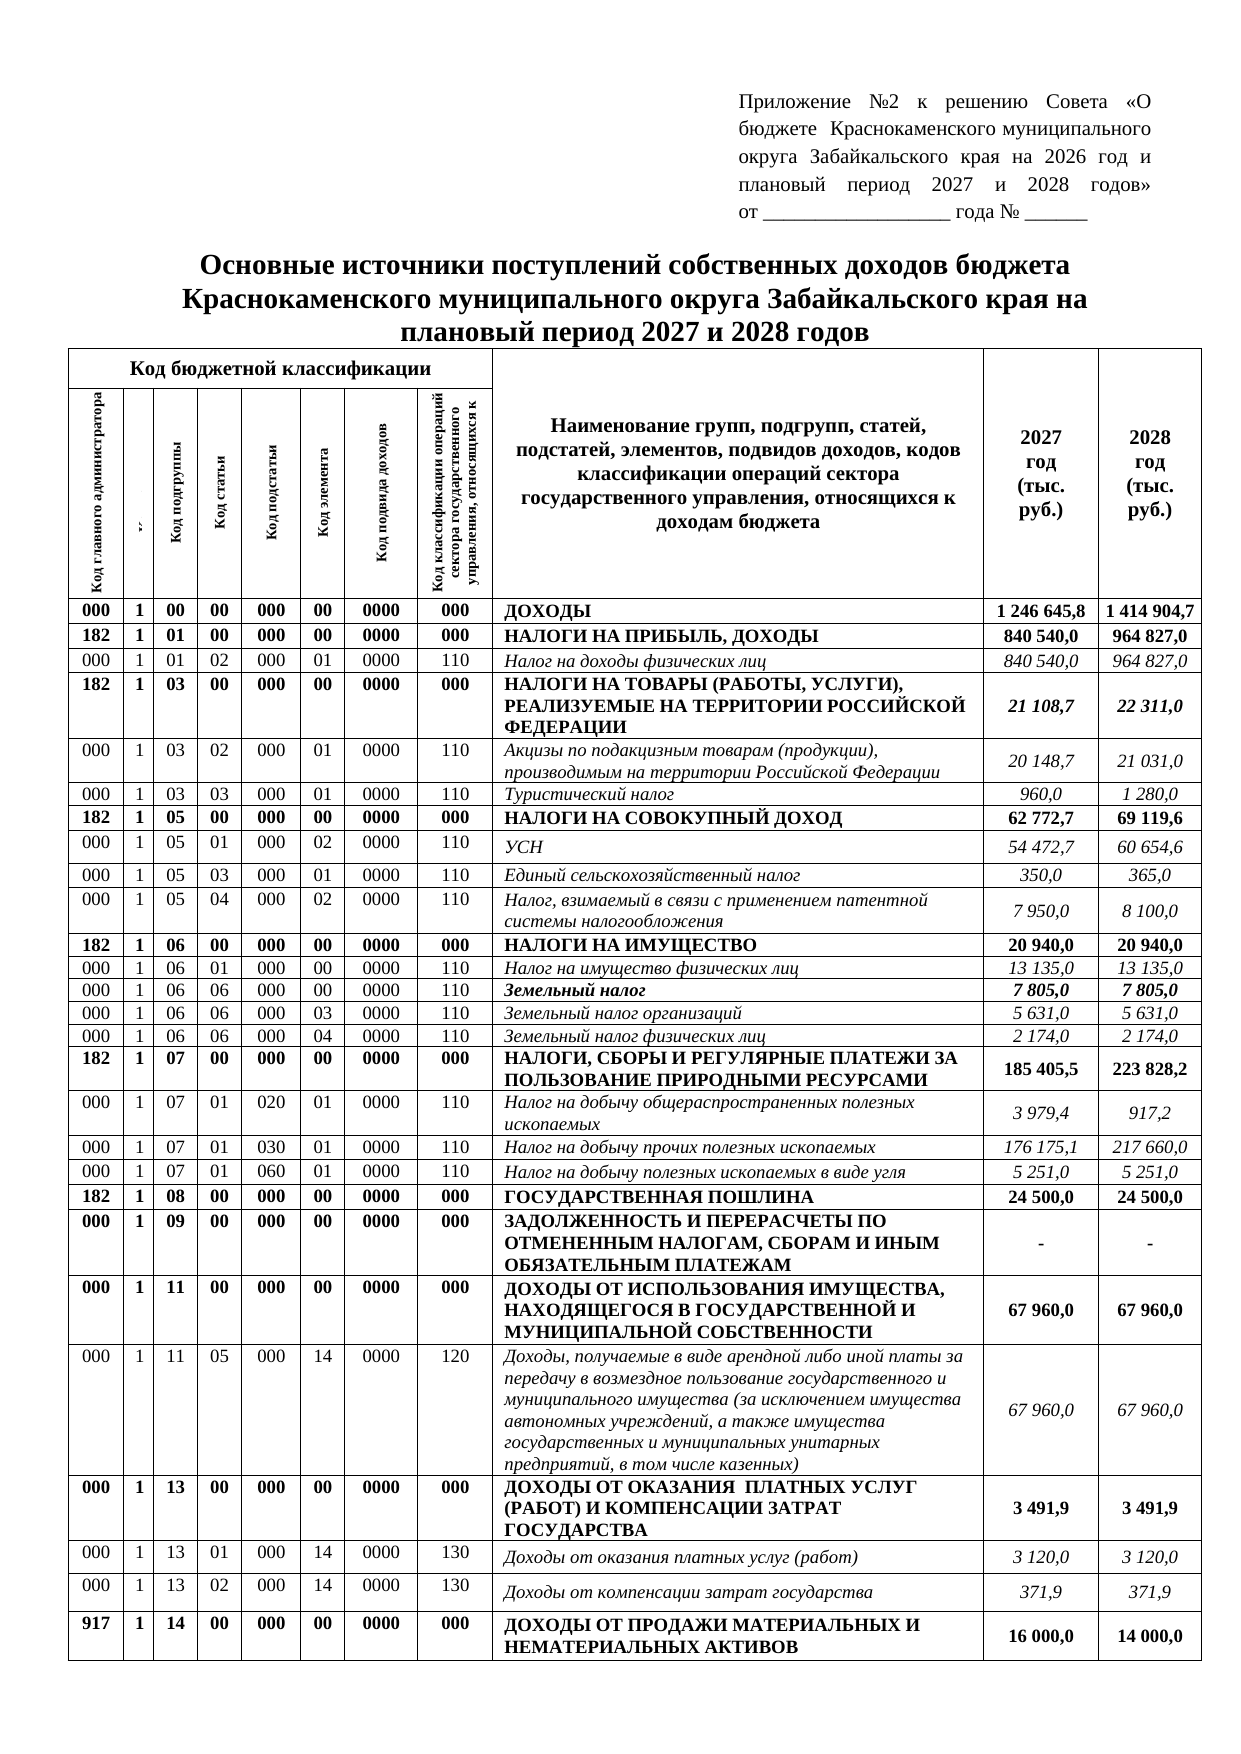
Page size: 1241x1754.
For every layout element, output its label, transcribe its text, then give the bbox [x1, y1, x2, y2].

table_cell 1 [124, 864, 153, 887]
table_cell 62 772,7 [984, 806, 1098, 830]
table_cell 01 [198, 831, 241, 863]
table_cell Туристический налог [493, 783, 983, 805]
table_cell 1 [124, 1185, 153, 1209]
table_cell Код статьи [198, 389, 241, 597]
table_cell 000 [242, 1276, 300, 1344]
table_cell 0000 [345, 1091, 417, 1134]
table_cell Налог, взимаемый в связи с применением патентной системы налогообложения [493, 888, 983, 933]
table_cell 21 031,0 [1099, 739, 1201, 782]
table_cell 000 [418, 624, 492, 648]
table_cell 000 [418, 1185, 492, 1209]
table_cell 917,2 [1099, 1091, 1201, 1134]
table_cell 0000 [345, 1210, 417, 1275]
table_cell 13 [154, 1476, 197, 1540]
table_cell 1 [124, 783, 153, 805]
table_cell 0000 [345, 864, 417, 887]
table_cell 20 940,0 [984, 934, 1098, 956]
table_cell 13 135,0 [984, 957, 1098, 978]
table_cell 01 [198, 1091, 241, 1134]
table_cell 01 [198, 1136, 241, 1158]
table_cell 000 [69, 957, 123, 978]
table_cell 02 [198, 1574, 241, 1611]
table_cell 06 [198, 1002, 241, 1023]
table_cell 000 [69, 1476, 123, 1540]
table_cell 54 472,7 [984, 831, 1098, 863]
table_cell 030 [242, 1136, 300, 1158]
table_cell 000 [69, 1136, 123, 1158]
table_cell 110 [418, 979, 492, 1001]
table_cell 03 [154, 739, 197, 782]
table_cell 13 135,0 [1099, 957, 1201, 978]
table_cell 7 950,0 [984, 888, 1098, 933]
table_cell 0000 [345, 1025, 417, 1046]
table_cell 000 [69, 1345, 123, 1474]
table_cell 000 [242, 1345, 300, 1474]
table_cell 182 [69, 673, 123, 738]
table_cell 01 [301, 739, 344, 782]
table_cell 0000 [345, 1160, 417, 1184]
table_cell 14 [301, 1574, 344, 1611]
table_cell 120 [418, 1345, 492, 1474]
table_cell 0000 [345, 1476, 417, 1540]
table_cell Налог на добычу полезных ископаемых в виде угля [493, 1160, 983, 1184]
table_cell 05 [154, 831, 197, 863]
table_cell 06 [154, 934, 197, 956]
table_cell 00 [198, 1210, 241, 1275]
table_cell 01 [301, 649, 344, 672]
table_cell НАЛОГИ, СБОРЫ И РЕГУЛЯРНЫЕ ПЛАТЕЖИ ЗА ПОЛЬЗОВАНИЕ ПРИРОДНЫМИ РЕСУРСАМИ [493, 1047, 983, 1090]
table_cell 110 [418, 649, 492, 672]
table_cell Акцизы по подакцизным товарам (продукции), производимым на территории Российской Федерации [493, 739, 983, 782]
table_cell 176 175,1 [984, 1136, 1098, 1158]
table_cell 02 [301, 831, 344, 863]
table_cell 01 [198, 957, 241, 978]
table_cell 00 [198, 1612, 241, 1660]
table_cell 110 [418, 1136, 492, 1158]
table_cell 1 [124, 673, 153, 738]
table_cell 110 [418, 1091, 492, 1134]
table_cell 06 [154, 1002, 197, 1023]
table_cell 0000 [345, 1047, 417, 1090]
table_cell 000 [69, 599, 123, 623]
table_cell 7 805,0 [984, 979, 1098, 1001]
table_cell 67 960,0 [1099, 1345, 1201, 1474]
table_cell 00 [301, 1612, 344, 1660]
table_cell 1 [124, 739, 153, 782]
table_cell 000 [69, 888, 123, 933]
table_cell 1 [124, 1002, 153, 1023]
table_cell Код классификации операций сектора государственного управления, относящихся к доходам бюджетов [418, 389, 492, 597]
table_cell 000 [242, 599, 300, 623]
table_cell 00 [301, 1476, 344, 1540]
table_cell 000 [242, 1574, 300, 1611]
table_cell 0000 [345, 783, 417, 805]
table_cell 000 [69, 1091, 123, 1134]
table_cell 000 [242, 1476, 300, 1540]
table_cell 05 [154, 806, 197, 830]
table_cell 1 [124, 1136, 153, 1158]
table_cell 110 [418, 957, 492, 978]
table_cell 02 [198, 739, 241, 782]
table_cell 01 [154, 624, 197, 648]
table_cell 110 [418, 739, 492, 782]
table_cell 917 [69, 1612, 123, 1660]
table_cell 000 [242, 888, 300, 933]
table_cell 371,9 [1099, 1574, 1201, 1611]
table_cell 000 [418, 1612, 492, 1660]
table_cell 0000 [345, 1612, 417, 1660]
table_cell УСН [493, 831, 983, 863]
table_cell 01 [154, 649, 197, 672]
table_cell 000 [69, 1002, 123, 1023]
table_cell 5 631,0 [984, 1002, 1098, 1023]
table_cell 000 [69, 1541, 123, 1573]
table_cell 1 [124, 957, 153, 978]
table_cell 840 540,0 [984, 624, 1098, 648]
table_cell 000 [242, 1541, 300, 1573]
table_cell 1 [124, 1160, 153, 1184]
table_cell 185 405,5 [984, 1047, 1098, 1090]
table_cell - [984, 1210, 1098, 1275]
table_cell 000 [242, 957, 300, 978]
table_cell 365,0 [1099, 864, 1201, 887]
table_cell 1 [124, 806, 153, 830]
table_cell Доходы от компенсации затрат государства [493, 1574, 983, 1611]
table_cell 000 [242, 1025, 300, 1046]
table_cell 000 [69, 979, 123, 1001]
table_cell 1 [124, 1345, 153, 1474]
table_cell 01 [301, 1091, 344, 1134]
table_cell 1 [124, 1574, 153, 1611]
table_cell 1 [124, 1276, 153, 1344]
table_cell 8 100,0 [1099, 888, 1201, 933]
text Приложение №2 к решению Совета «О бюджете Краснокаменского муниципального округа Забайкальского края на 2026 год и плановый период 2027 и 2028 годов» от __________________ года № ______ [738, 89, 1152, 223]
table_cell 07 [154, 1136, 197, 1158]
table_cell 03 [198, 864, 241, 887]
table_cell 110 [418, 864, 492, 887]
table_cell 00 [154, 599, 197, 623]
table_cell 13 [154, 1574, 197, 1611]
table_cell 00 [301, 624, 344, 648]
table_cell Код подвида доходов [345, 389, 417, 597]
table_header 2027 год (тыс. руб.) [984, 349, 1098, 597]
table_cell 06 [198, 979, 241, 1001]
table_cell НАЛОГИ НА СОВОКУПНЫЙ ДОХОД [493, 806, 983, 830]
table_cell 000 [242, 783, 300, 805]
table_cell 0000 [345, 806, 417, 830]
table_cell 000 [418, 599, 492, 623]
table_cell 110 [418, 783, 492, 805]
table_cell 04 [198, 888, 241, 933]
table_cell 960,0 [984, 783, 1098, 805]
table_cell ГОСУДАРСТВЕННАЯ ПОШЛИНА [493, 1185, 983, 1209]
table_cell 182 [69, 806, 123, 830]
table_cell 24 500,0 [984, 1185, 1098, 1209]
table_cell 964 827,0 [1099, 649, 1201, 672]
table_cell 0000 [345, 1002, 417, 1023]
table_cell Налог на добычу прочих полезных ископаемых [493, 1136, 983, 1158]
table_cell 0000 [345, 649, 417, 672]
table_cell 00 [198, 1276, 241, 1344]
table_cell 11 [154, 1276, 197, 1344]
table_cell 00 [198, 599, 241, 623]
table_cell 000 [242, 1210, 300, 1275]
table_cell 1 280,0 [1099, 783, 1201, 805]
table_cell 1 [124, 1612, 153, 1660]
table_cell 06 [154, 979, 197, 1001]
table_cell 06 [154, 957, 197, 978]
table_cell Код подгруппы [154, 389, 197, 597]
table_cell 00 [198, 1476, 241, 1540]
table_cell 0000 [345, 599, 417, 623]
table_cell 07 [154, 1160, 197, 1184]
table_cell 1 [124, 1047, 153, 1090]
table_cell 0000 [345, 979, 417, 1001]
table_cell 08 [154, 1185, 197, 1209]
table_cell 01 [301, 864, 344, 887]
table_cell - [1099, 1210, 1201, 1275]
table_cell 3 120,0 [1099, 1541, 1201, 1573]
table_cell ДОХОДЫ ОТ ПРОДАЖИ МАТЕРИАЛЬНЫХ И НЕМАТЕРИАЛЬНЫХ АКТИВОВ [493, 1612, 983, 1660]
table_cell 1 [124, 1025, 153, 1046]
table_cell 00 [301, 1185, 344, 1209]
table_cell 13 [154, 1541, 197, 1573]
table_cell ДОХОДЫ ОТ ОКАЗАНИЯ ПЛАТНЫХ УСЛУГ (РАБОТ) И КОМПЕНСАЦИИ ЗАТРАТ ГОСУДАРСТВА [493, 1476, 983, 1540]
table_cell 000 [242, 1047, 300, 1090]
table_cell 840 540,0 [984, 649, 1098, 672]
table_cell 00 [301, 934, 344, 956]
table_cell 1 [124, 831, 153, 863]
table_cell 000 [242, 1185, 300, 1209]
table_cell ДОХОДЫ ОТ ИСПОЛЬЗОВАНИЯ ИМУЩЕСТВА, НАХОДЯЩЕГОСЯ В ГОСУДАРСТВЕННОЙ И МУНИЦИПАЛЬНОЙ СОБСТВЕННОСТИ [493, 1276, 983, 1344]
table_cell 000 [242, 1002, 300, 1023]
table_cell 07 [154, 1091, 197, 1134]
table_cell 110 [418, 1025, 492, 1046]
table_cell 000 [242, 806, 300, 830]
table_cell 00 [301, 1047, 344, 1090]
table_cell 0000 [345, 1276, 417, 1344]
table_cell 000 [242, 673, 300, 738]
table_cell 1 246 645,8 [984, 599, 1098, 623]
table_cell 1 414 904,7 [1099, 599, 1201, 623]
table_cell 14 000,0 [1099, 1612, 1201, 1660]
table_cell Код группы [124, 389, 153, 597]
table_cell 00 [301, 1276, 344, 1344]
table_cell 67 960,0 [984, 1345, 1098, 1474]
table_cell 2 174,0 [1099, 1025, 1201, 1046]
table_cell Доходы от оказания платных услуг (работ) [493, 1541, 983, 1573]
table_cell НАЛОГИ НА ИМУЩЕСТВО [493, 934, 983, 956]
table_cell ДОХОДЫ [493, 599, 983, 623]
table_cell 1 [124, 888, 153, 933]
table_cell 06 [198, 1025, 241, 1046]
table_cell 0000 [345, 888, 417, 933]
table_cell 2 174,0 [984, 1025, 1098, 1046]
table_cell 7 805,0 [1099, 979, 1201, 1001]
table_cell Налог на добычу общераспространенных полезных ископаемых [493, 1091, 983, 1134]
table_cell 000 [242, 831, 300, 863]
table_cell 5 631,0 [1099, 1002, 1201, 1023]
table_cell Налог на имущество физических лиц [493, 957, 983, 978]
table_header Наименование групп, подгрупп, статей, подстатей, элементов, подвидов доходов, кодов классификации операций сектора государственного управления, относящихся к доходам бюджета [493, 349, 983, 597]
table_cell 21 108,7 [984, 673, 1098, 738]
table_cell 14 [301, 1345, 344, 1474]
table_cell НАЛОГИ НА ТОВАРЫ (РАБОТЫ, УСЛУГИ), РЕАЛИЗУЕМЫЕ НА ТЕРРИТОРИИ РОССИЙСКОЙ ФЕДЕРАЦИИ [493, 673, 983, 738]
table_cell 000 [418, 1276, 492, 1344]
table_cell 000 [69, 783, 123, 805]
table_cell 00 [301, 806, 344, 830]
table_cell 0000 [345, 624, 417, 648]
table_cell 1 [124, 934, 153, 956]
table_cell 000 [69, 831, 123, 863]
table_cell 182 [69, 624, 123, 648]
table_cell 05 [154, 888, 197, 933]
table_cell 964 827,0 [1099, 624, 1201, 648]
table_cell 000 [242, 934, 300, 956]
table_cell 000 [69, 1160, 123, 1184]
table_cell 0000 [345, 1345, 417, 1474]
table_cell 11 [154, 1345, 197, 1474]
table_cell 000 [242, 649, 300, 672]
table_cell 0000 [345, 1136, 417, 1158]
table_cell 03 [198, 783, 241, 805]
table_cell 24 500,0 [1099, 1185, 1201, 1209]
table_cell Земельный налог [493, 979, 983, 1001]
table_cell 02 [198, 649, 241, 672]
table_cell 000 [418, 1210, 492, 1275]
table_cell 09 [154, 1210, 197, 1275]
table_cell 16 000,0 [984, 1612, 1098, 1660]
table_cell 00 [301, 957, 344, 978]
table_cell 22 311,0 [1099, 673, 1201, 738]
table_cell 000 [418, 673, 492, 738]
table_cell 0000 [345, 1574, 417, 1611]
table_cell 000 [242, 624, 300, 648]
table_header Код бюджетной классификации [69, 349, 492, 388]
table_cell 000 [242, 739, 300, 782]
table_cell 1 [124, 1210, 153, 1275]
table_cell 1 [124, 1476, 153, 1540]
table_cell 223 828,2 [1099, 1047, 1201, 1090]
table_cell 69 119,6 [1099, 806, 1201, 830]
table_cell 000 [418, 934, 492, 956]
table_cell 0000 [345, 831, 417, 863]
table_cell 01 [198, 1160, 241, 1184]
table_cell 000 [69, 1276, 123, 1344]
table_cell 000 [69, 864, 123, 887]
table_header 2028 год (тыс. руб.) [1099, 349, 1201, 597]
table_cell 060 [242, 1160, 300, 1184]
table_cell 00 [301, 673, 344, 738]
table_cell 00 [198, 624, 241, 648]
table_cell 0000 [345, 739, 417, 782]
table_cell 01 [198, 1541, 241, 1573]
table_cell Единый сельскохозяйственный налог [493, 864, 983, 887]
table_cell 110 [418, 1160, 492, 1184]
table_cell 67 960,0 [1099, 1276, 1201, 1344]
table_cell 00 [198, 934, 241, 956]
table_cell Код главного администратора [69, 389, 123, 597]
table_cell 0000 [345, 934, 417, 956]
table_cell 371,9 [984, 1574, 1098, 1611]
table_cell 130 [418, 1574, 492, 1611]
table_cell 1 [124, 599, 153, 623]
table_cell 01 [301, 1160, 344, 1184]
table_cell 0000 [345, 1185, 417, 1209]
table_cell 1 [124, 649, 153, 672]
table_cell 110 [418, 831, 492, 863]
table_cell 1 [124, 1541, 153, 1573]
table_cell 60 654,6 [1099, 831, 1201, 863]
table_cell 05 [154, 864, 197, 887]
table_cell 20 940,0 [1099, 934, 1201, 956]
table_cell 130 [418, 1541, 492, 1573]
table_cell 3 979,4 [984, 1091, 1098, 1134]
table_cell НАЛОГИ НА ПРИБЫЛЬ, ДОХОДЫ [493, 624, 983, 648]
table_cell 67 960,0 [984, 1276, 1098, 1344]
table_cell 14 [154, 1612, 197, 1660]
table_cell 05 [198, 1345, 241, 1474]
table_cell 00 [198, 1185, 241, 1209]
table_cell 03 [154, 783, 197, 805]
table_cell 000 [242, 1612, 300, 1660]
table_cell 00 [198, 806, 241, 830]
table_cell 000 [242, 864, 300, 887]
table_cell 000 [69, 739, 123, 782]
table_cell Код подстатьи [242, 389, 300, 597]
table_cell 1 [124, 624, 153, 648]
table_cell 01 [301, 783, 344, 805]
table_cell 00 [301, 979, 344, 1001]
table_cell 020 [242, 1091, 300, 1134]
table_cell 00 [301, 1210, 344, 1275]
table_cell 000 [69, 1025, 123, 1046]
table_cell 00 [301, 599, 344, 623]
table_cell 000 [418, 1047, 492, 1090]
table_cell 1 [124, 1091, 153, 1134]
table_cell 217 660,0 [1099, 1136, 1201, 1158]
table_cell 03 [154, 673, 197, 738]
table_cell 000 [418, 806, 492, 830]
table_cell 20 148,7 [984, 739, 1098, 782]
table_cell 000 [242, 979, 300, 1001]
table_cell 000 [418, 1476, 492, 1540]
table_cell 0000 [345, 957, 417, 978]
table_cell 02 [301, 888, 344, 933]
table_cell 3 120,0 [984, 1541, 1098, 1573]
table_cell 000 [69, 1210, 123, 1275]
table_cell 182 [69, 1047, 123, 1090]
text Основные источники поступлений собственных доходов бюджета Краснокаменского муниципального округа Забайкальского края на плановый период 2027 и 2028 годов [118, 247, 1152, 348]
table_cell 0000 [345, 1541, 417, 1573]
table_cell 000 [69, 1574, 123, 1611]
table_cell 110 [418, 888, 492, 933]
table_cell Налог на доходы физических лиц [493, 649, 983, 672]
table_cell 3 491,9 [1099, 1476, 1201, 1540]
table_cell 01 [301, 1136, 344, 1158]
table_cell 350,0 [984, 864, 1098, 887]
table_cell Земельный налог физических лиц [493, 1025, 983, 1046]
table_cell 14 [301, 1541, 344, 1573]
table_cell 182 [69, 1185, 123, 1209]
table_cell 3 491,9 [984, 1476, 1098, 1540]
table_cell 06 [154, 1025, 197, 1046]
table_cell 03 [301, 1002, 344, 1023]
table_cell ЗАДОЛЖЕННОСТЬ И ПЕРЕРАСЧЕТЫ ПО ОТМЕНЕННЫМ НАЛОГАМ, СБОРАМ И ИНЫМ ОБЯЗАТЕЛЬНЫМ ПЛАТЕЖАМ [493, 1210, 983, 1275]
table_cell 5 251,0 [984, 1160, 1098, 1184]
table_cell 00 [198, 1047, 241, 1090]
table_cell Доходы, получаемые в виде арендной либо иной платы за передачу в возмездное пользование государственного и муниципального имущества (за исключением имущества автономных учреждений, а также имущества государственных и муниципальных унитарных предприятий, в том числе казенных) [493, 1345, 983, 1474]
table_cell 110 [418, 1002, 492, 1023]
table_cell Земельный налог организаций [493, 1002, 983, 1023]
table_cell 0000 [345, 673, 417, 738]
table_cell 00 [198, 673, 241, 738]
table_cell 07 [154, 1047, 197, 1090]
table_cell 1 [124, 979, 153, 1001]
table_cell 04 [301, 1025, 344, 1046]
table_cell 182 [69, 934, 123, 956]
table_cell 000 [69, 649, 123, 672]
table_cell Код элемента [301, 389, 344, 597]
table_cell 5 251,0 [1099, 1160, 1201, 1184]
